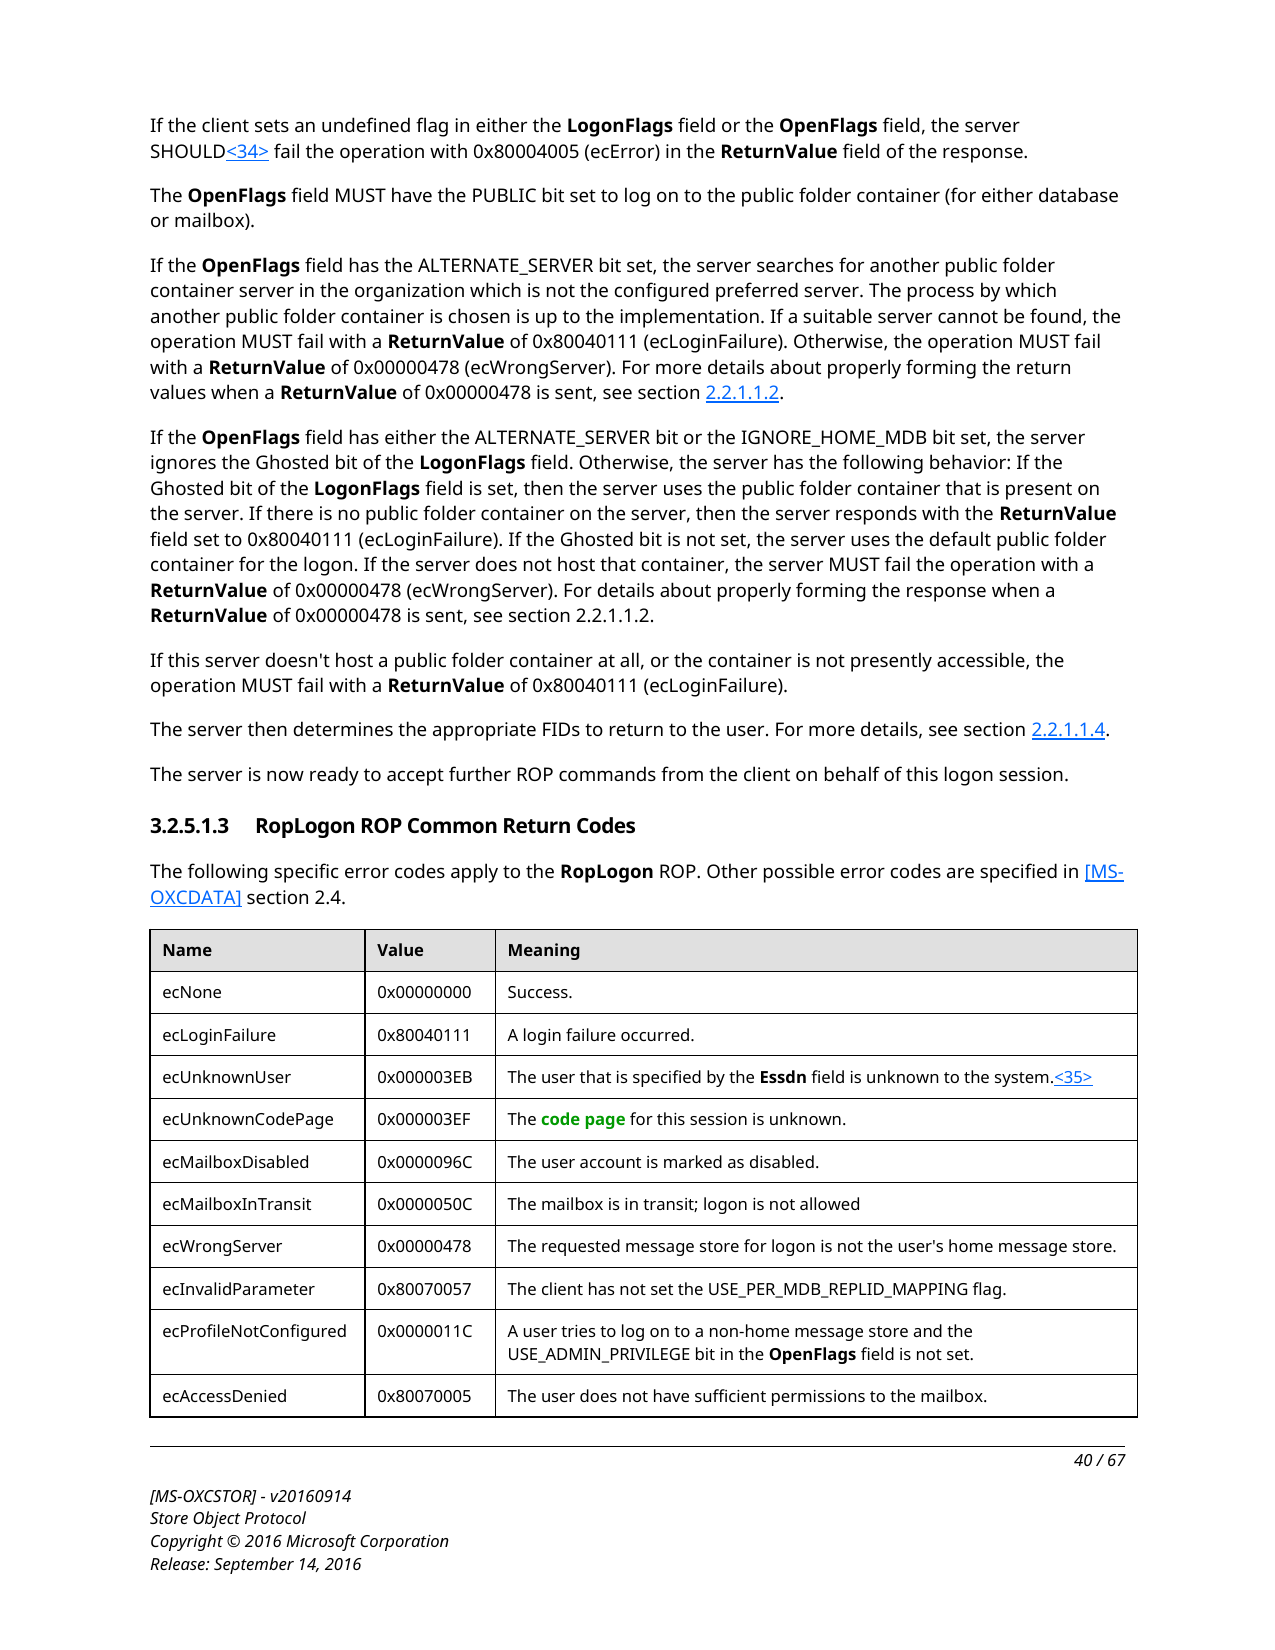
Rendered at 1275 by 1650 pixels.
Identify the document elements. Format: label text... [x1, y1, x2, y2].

table_cell 0x80040111 [366, 1014, 495, 1055]
table_cell ecMailboxDisabled [151, 1141, 364, 1182]
table_cell ecAccessDenied [151, 1375, 364, 1416]
table_cell 0x00000478 [366, 1226, 495, 1267]
table_cell A user tries to log on to a non-home message store and the USE_ADMIN_PRIVILEGE bit in the OpenFlags field is not set. [496, 1310, 1137, 1374]
table_cell 0x80070057 [366, 1268, 495, 1309]
table_header Meaning [496, 930, 1137, 971]
table_cell The user account is marked as disabled. [496, 1141, 1137, 1182]
text If the OpenFlags field has the ALTERNATE_SERVER bit set, the server searches for another public folder container server in the organization which is not the configured preferred server. The process by which another public folder container is chosen is up to the implementation. If a suitable server cannot be found, the operation MUST fail with a ReturnValue of 0x80040111 (ecLoginFailure). Otherwise, the operation MUST fail with a ReturnValue of 0x00000478 (ecWrongServer). For more details about properly forming the return values when a ReturnValue of 0x00000478 is sent, see section 2.2.1.1.2. [150, 252, 1125, 405]
table_cell ecMailboxInTransit [151, 1183, 364, 1224]
text If this server doesn't host a public folder container at all, or the container is not presently accessible, the operation MUST fail with a ReturnValue of 0x80040111 (ecLoginFailure). [150, 647, 1125, 698]
table_cell 0x000003EF [366, 1099, 495, 1140]
table_cell ecProfileNotConfigured [151, 1310, 364, 1374]
table_cell The user does not have sufficient permissions to the mailbox. [496, 1375, 1137, 1416]
table_cell ecUnknownCodePage [151, 1099, 364, 1140]
table_cell 0x0000011C [366, 1310, 495, 1374]
text The OpenFlags field MUST have the PUBLIC bit set to log on to the public folder container (for either database or mailbox). [150, 182, 1125, 233]
table_cell ecWrongServer [151, 1226, 364, 1267]
table_cell ecUnknownUser [151, 1056, 364, 1098]
table_cell ecLoginFailure [151, 1014, 364, 1055]
table_header Value [366, 930, 495, 971]
text The server then determines the appropriate FIDs to return to the user. For more details, see section 2.2.1.1.4. [150, 717, 1125, 742]
table_cell 0x80070005 [366, 1375, 495, 1416]
subtitle RopLogon ROP Common Return Codes [150, 811, 1125, 840]
table_cell 0x0000096C [366, 1141, 495, 1182]
table_cell Success. [496, 972, 1137, 1013]
table_cell The mailbox is in transit; logon is not allowed [496, 1183, 1137, 1224]
table_cell A login failure occurred. [496, 1014, 1137, 1055]
table_header Name [151, 930, 364, 971]
text The following specific error codes apply to the RopLogon ROP. Other possible error codes are specified in [MS-OXCDATA] section 2.4. [150, 859, 1125, 910]
table_cell 0x00000000 [366, 972, 495, 1013]
text If the OpenFlags field has either the ALTERNATE_SERVER bit or the IGNORE_HOME_MDB bit set, the server ignores the Ghosted bit of the LogonFlags field. Otherwise, the server has the following behavior: If the Ghosted bit of the LogonFlags field is set, then the server uses the public folder container that is present on the server. If there is no public folder container on the server, then the server responds with the ReturnValue field set to 0x80040111 (ecLoginFailure). If the Ghosted bit is not set, the server uses the default public folder container for the logon. If the server does not host that container, the server MUST fail the operation with a ReturnValue of 0x00000478 (ecWrongServer). For details about properly forming the response when a ReturnValue of 0x00000478 is sent, see section 2.2.1.1.2. [150, 424, 1125, 628]
table_cell 0x000003EB [366, 1056, 495, 1098]
text If the client sets an undefined flag in either the LogonFlags field or the OpenFlags field, the server SHOULD<34> fail the operation with 0x80004005 (ecError) in the ReturnValue field of the response. [150, 112, 1125, 163]
text The server is now ready to accept further ROP commands from the client on behalf of this logon session. [150, 761, 1125, 786]
table_cell The client has not set the USE_PER_MDB_REPLID_MAPPING flag. [496, 1268, 1137, 1309]
table_cell ecNone [151, 972, 364, 1013]
table_cell The user that is specified by the Essdn field is unknown to the system.<35> [496, 1056, 1137, 1098]
table_cell The requested message store for logon is not the user's home message store. [496, 1226, 1137, 1267]
table_cell The code page for this session is unknown. [496, 1099, 1137, 1140]
table_cell 0x0000050C [366, 1183, 495, 1224]
table_cell ecInvalidParameter [151, 1268, 364, 1309]
